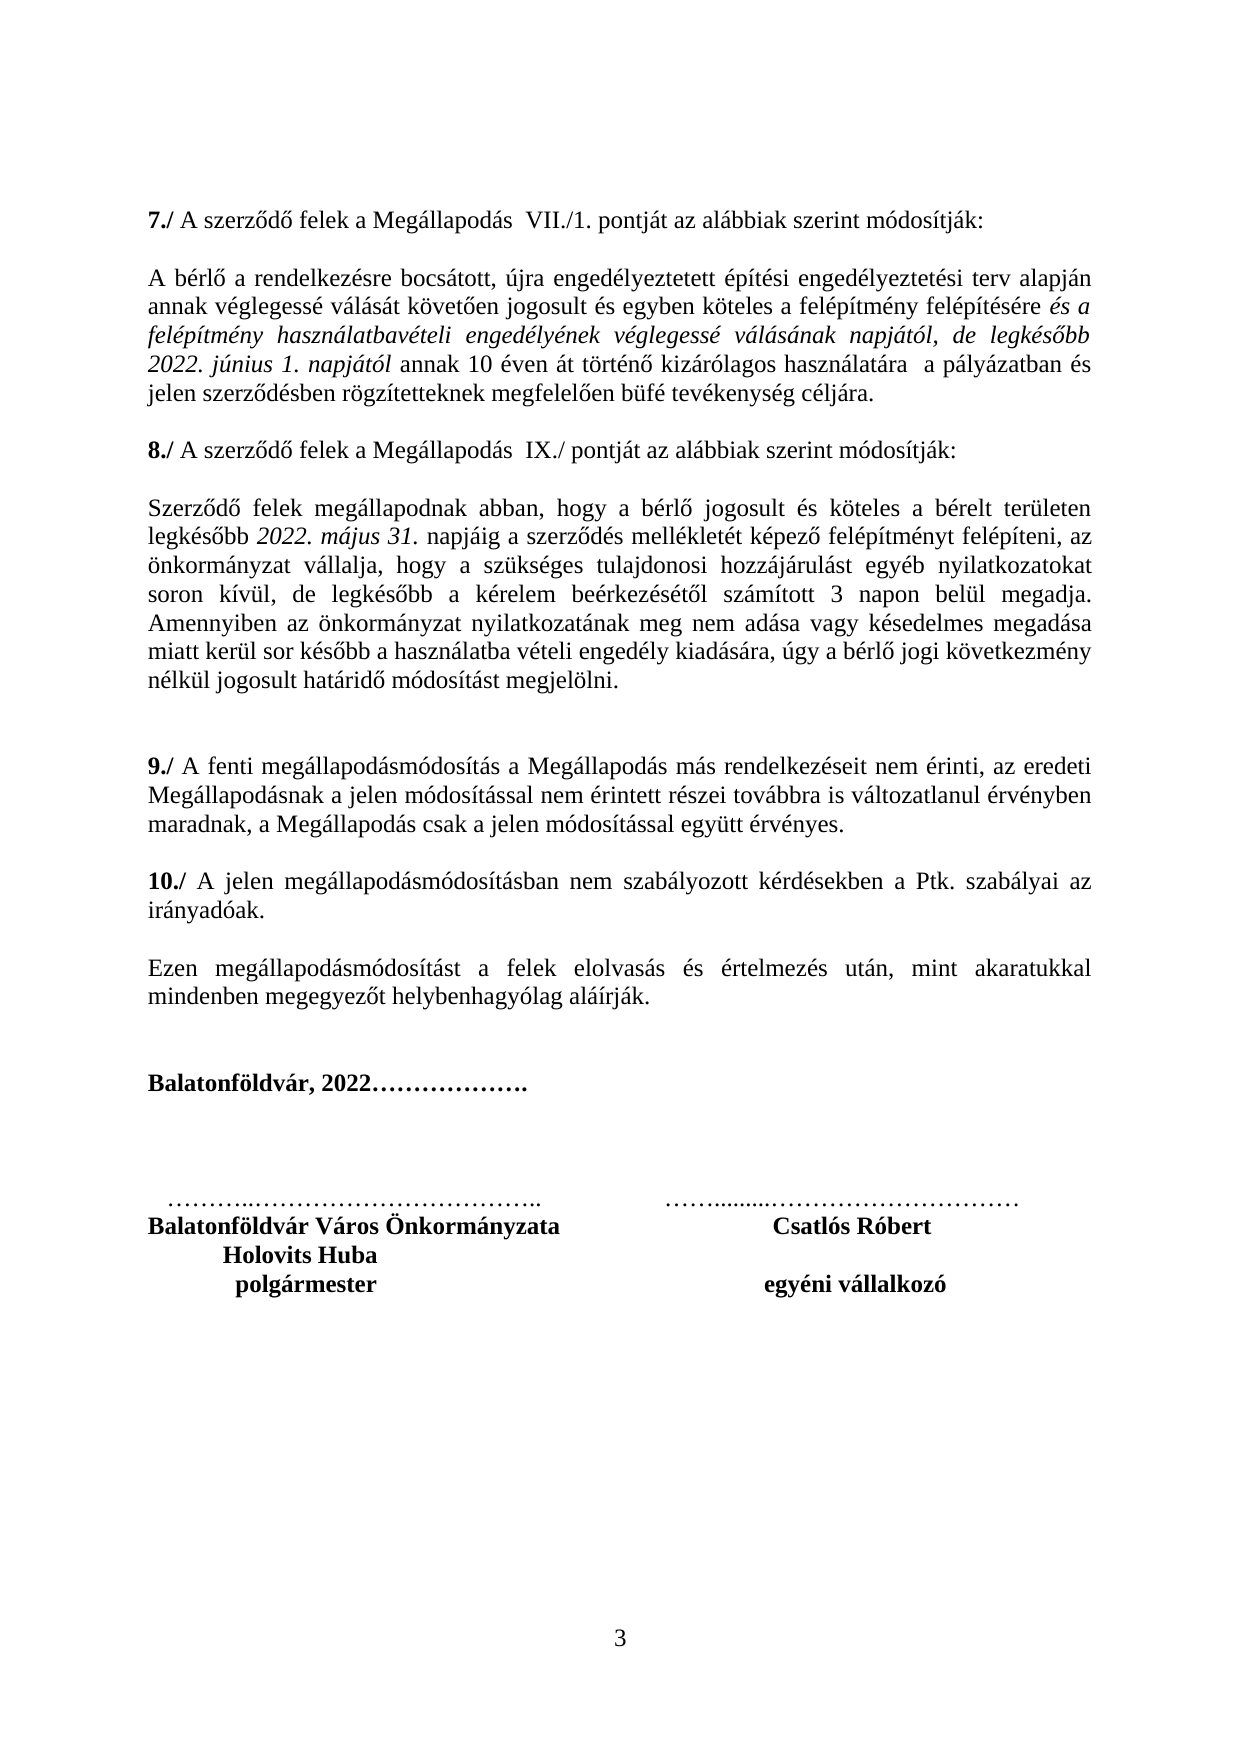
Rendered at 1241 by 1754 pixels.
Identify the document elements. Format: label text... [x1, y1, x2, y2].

text 8./ A szerződő felek a Megállapodás IX./ pontját az alábbiak szerint módosítják: [148, 435, 1093, 464]
text Ezen megállapodásmódosítást a felek elolvasás és értelmezés után, mint akaratukkal mindenben megegyezőt helybenhagyólag aláírják. [148, 953, 1093, 1010]
text 10./ A jelen megállapodásmódosításban nem szabályozott kérdésekben a Ptk. szabályai az irányadóak. [148, 866, 1093, 924]
text 9./ A fenti megállapodásmódosítás a Megállapodás más rendelkezéseit nem érinti, az eredeti Megállapodásnak a jelen módosítással nem érintett részei továbbra is változatlanul érvényben maradnak, a Megállapodás csak a jelen módosítással együtt érvényes. [148, 751, 1093, 838]
text Szerződő felek megállapodnak abban, hogy a bérlő jogosult és köteles a bérelt területen legkésőbb 2022. május 31. napjáig a szerződés mellékletét képező felépítményt felépíteni, az önkormányzat vállalja, hogy a szükséges tulajdonosi hozzájárulást egyéb nyilatkozatokat soron kívül, de legkésőbb a kérelem beérkezésétől számított 3 napon belül megadja. Amennyiben az önkormányzat nyilatkozatának meg nem adása vagy késedelmes megadása miatt kerül sor később a használatba vételi engedély kiadására, úgy a bérlő jogi következmény nélkül jogosult határidő módosítást megjelölni. [148, 493, 1093, 694]
text ………..…………………………….. …….........………………………… Balatonföldvár Város Önkormányzata Csatlós Róbert [148, 1183, 1093, 1240]
text Balatonföldvár, 2022………………. [148, 1068, 1093, 1096]
text Holovits Huba [148, 1240, 1093, 1269]
text polgármester egyéni vállalkozó [148, 1269, 1093, 1298]
text 7./ A szerződő felek a Megállapodás VII./1. pontját az alábbiak szerint módosítják: [148, 205, 1093, 234]
text A bérlő a rendelkezésre bocsátott, újra engedélyeztetett építési engedélyeztetési terv alapján annak véglegessé válását követően jogosult és egyben köteles a felépítmény felépítésére és a felépítmény használatbavételi engedélyének véglegessé válásának napjától, de legkésőbb 2022. június 1. napjától annak 10 éven át történő kizárólagos használatára a pályázatban és jelen szerződésben rögzítetteknek megfelelően büfé tevékenység céljára. [148, 263, 1093, 406]
